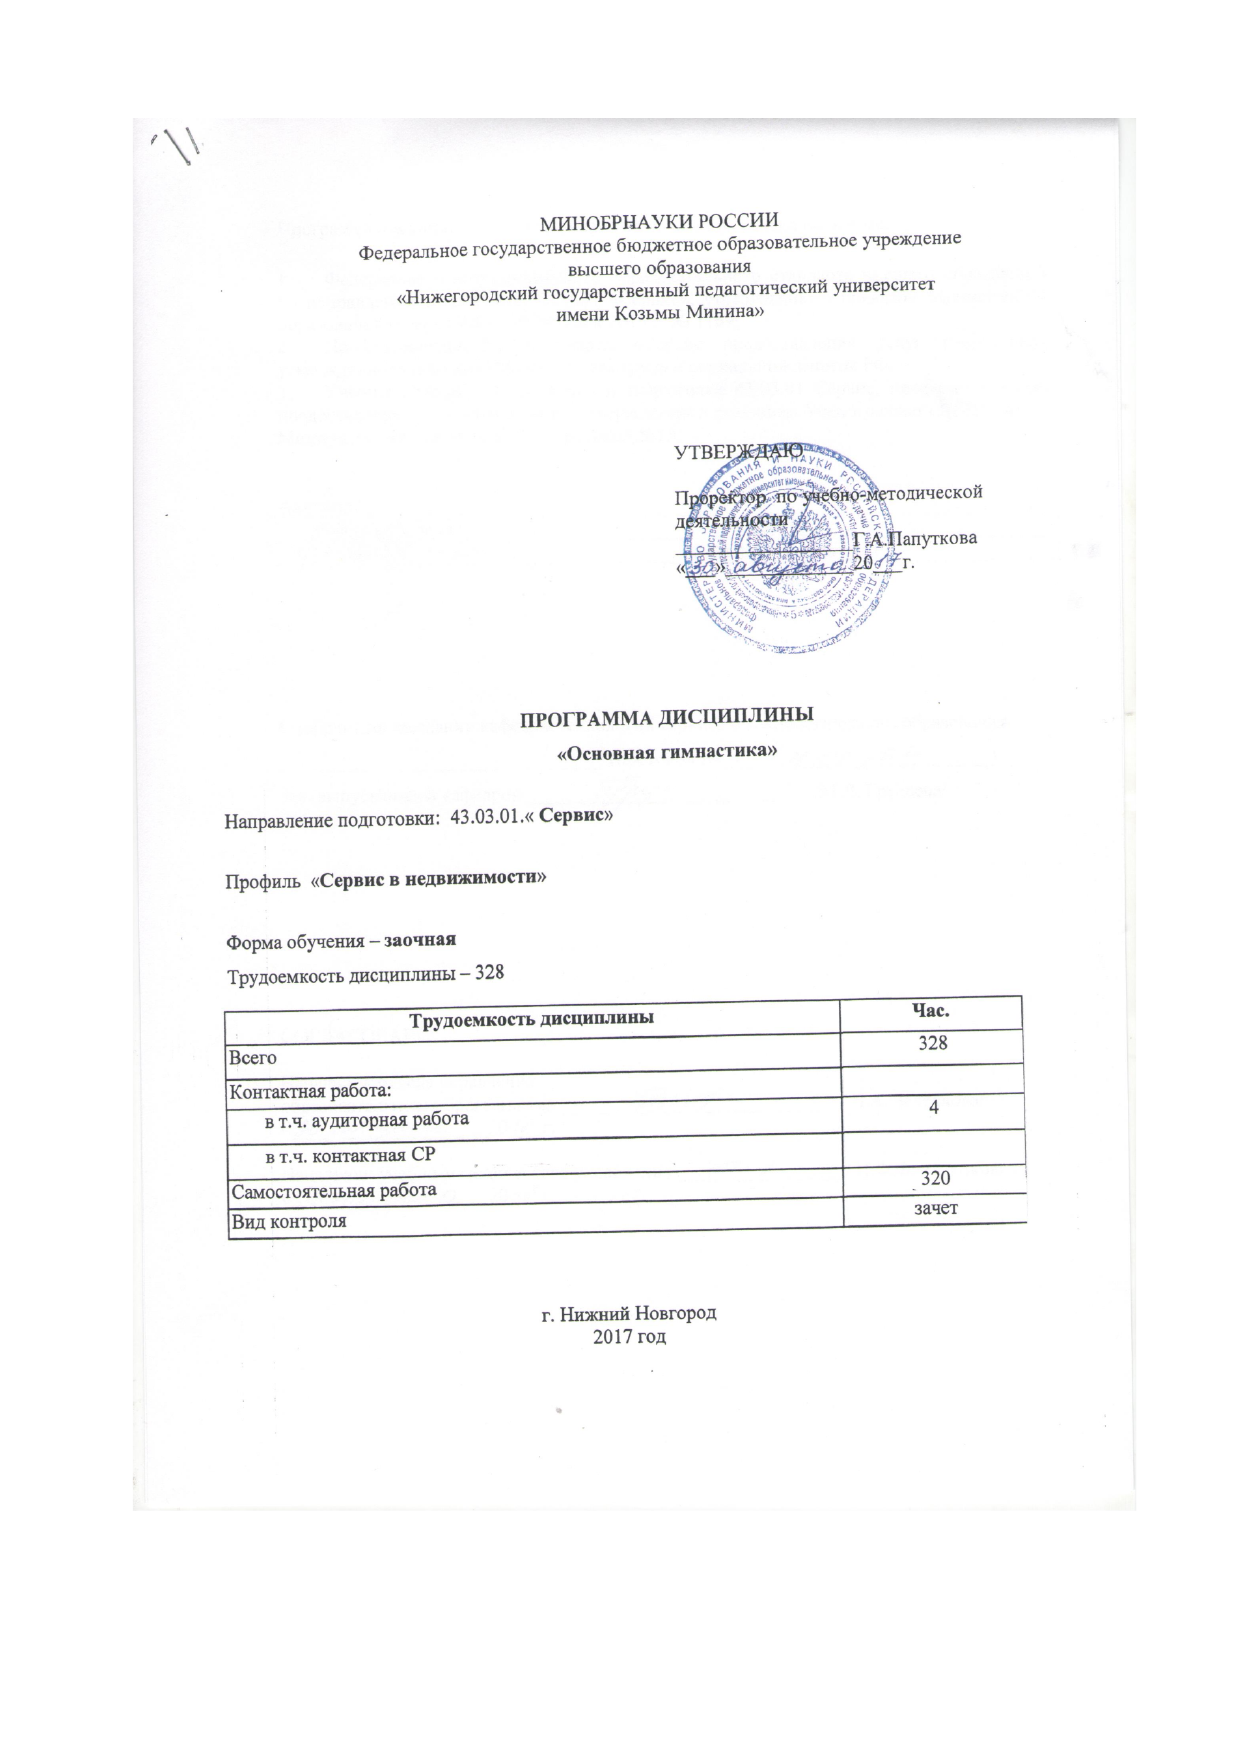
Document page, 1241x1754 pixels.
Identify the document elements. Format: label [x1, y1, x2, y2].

picture [132, 118, 1137, 1511]
